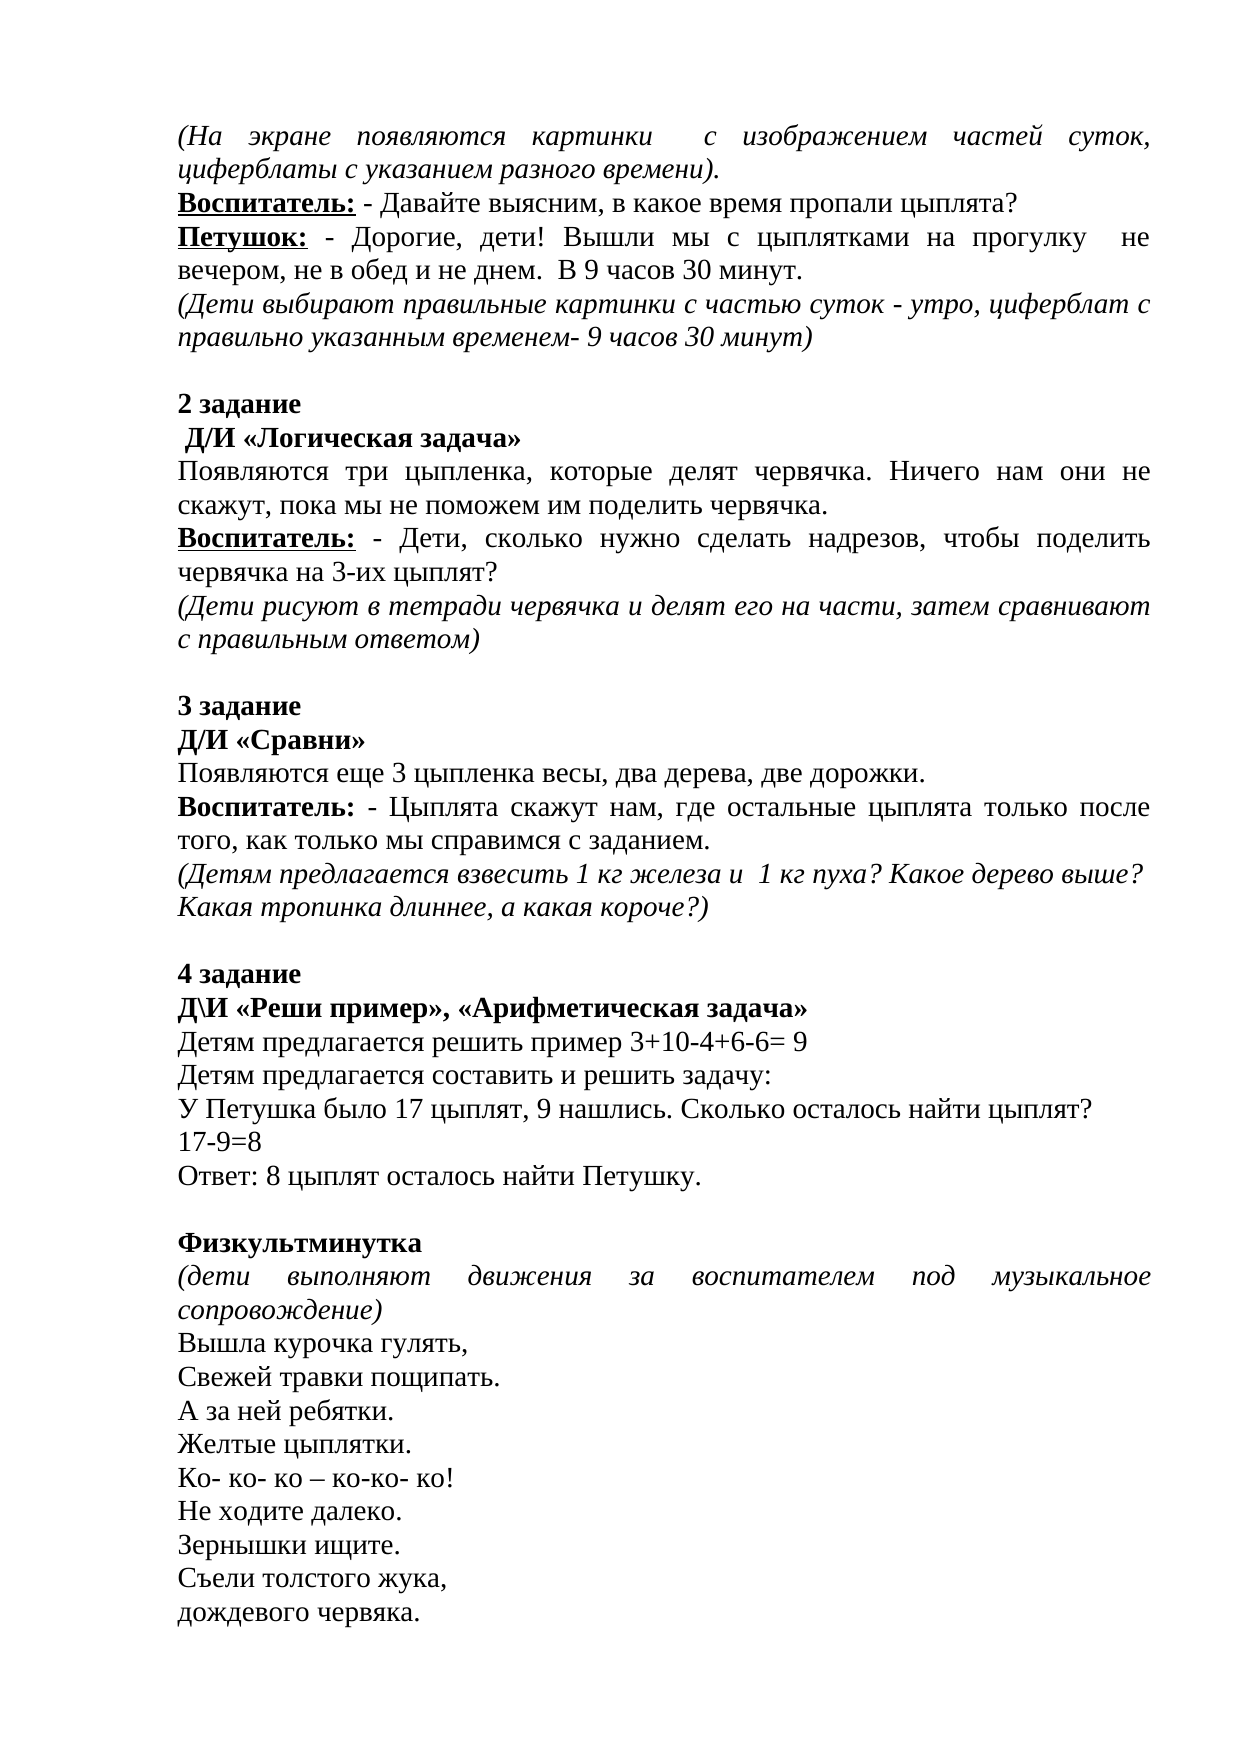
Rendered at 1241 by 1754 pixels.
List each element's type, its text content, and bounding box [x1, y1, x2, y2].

text 4 задание [177, 957, 1152, 990]
text Воспитатель: - Дети, сколько нужно сделать надрезов, чтобы поделить червячка на 3-их цыплят? [177, 521, 1152, 588]
text Д/И «Логическая задача» [177, 420, 1152, 453]
text Не ходите далеко. [177, 1493, 1152, 1527]
text Ответ: 8 цыплят осталось найти Петушку. [177, 1158, 1152, 1191]
text дождевого червяка. [177, 1594, 1152, 1627]
text А за ней ребятки. [177, 1393, 1152, 1426]
text Появляются три цыпленка, которые делят червячка. Ничего нам они не скажут, пока мы не поможем им поделить червячка. [177, 453, 1152, 521]
text Появляются еще 3 цыпленка весы, два дерева, две дорожки. [177, 755, 1152, 789]
text Вышла курочка гулять, [177, 1326, 1152, 1359]
text (На экране появляются картинки с изображением частей суток, циферблаты с указанием разного времени). [177, 118, 1152, 185]
text Воспитатель: - Давайте выясним, в какое время пропали цыплята? [177, 185, 1152, 219]
text Детям предлагается решить пример 3+10-4+6-6= 9 [177, 1024, 1152, 1057]
text Д\И «Реши пример», «Арифметическая задача» [177, 990, 1152, 1024]
text Свежей травки пощипать. [177, 1359, 1152, 1393]
text Д/И «Сравни» [177, 722, 1152, 755]
text У Петушка было 17 цыплят, 9 нашлись. Сколько осталось найти цыплят? [177, 1091, 1152, 1124]
text Съели толстого жука, [177, 1560, 1152, 1594]
text Физкультминутка [177, 1225, 1152, 1258]
text (Детям предлагается взвесить 1 кг железа и 1 кг пуха? Какое дерево выше? [177, 856, 1152, 889]
text 17-9=8 [177, 1124, 1152, 1158]
text Зернышки ищите. [177, 1527, 1152, 1560]
text Детям предлагается составить и решить задачу: [177, 1057, 1152, 1091]
text 2 задание [177, 386, 1152, 420]
text (дети выполняют движения за воспитателем под музыкальное сопровождение) [177, 1258, 1152, 1326]
text Петушок: - Дорогие, дети! Вышли мы с цыплятками на прогулку не вечером, не в обед и не днем. В 9 часов 30 минут. [177, 219, 1152, 286]
text Ко- ко- ко – ко-ко- ко! [177, 1460, 1152, 1493]
text (Дети выбирают правильные картинки с частью суток - утро, циферблат с правильно указанным временем- 9 часов 30 минут) [177, 286, 1152, 353]
text 3 задание [177, 688, 1152, 722]
text Воспитатель: - Цыплята скажут нам, где остальные цыплята только после того, как только мы справимся с заданием. [177, 789, 1152, 856]
text (Дети рисуют в тетради червячка и делят его на части, затем сравнивают с правильным ответом) [177, 588, 1152, 655]
text Желтые цыплятки. [177, 1426, 1152, 1460]
text Какая тропинка длиннее, а какая короче?) [177, 889, 1152, 923]
